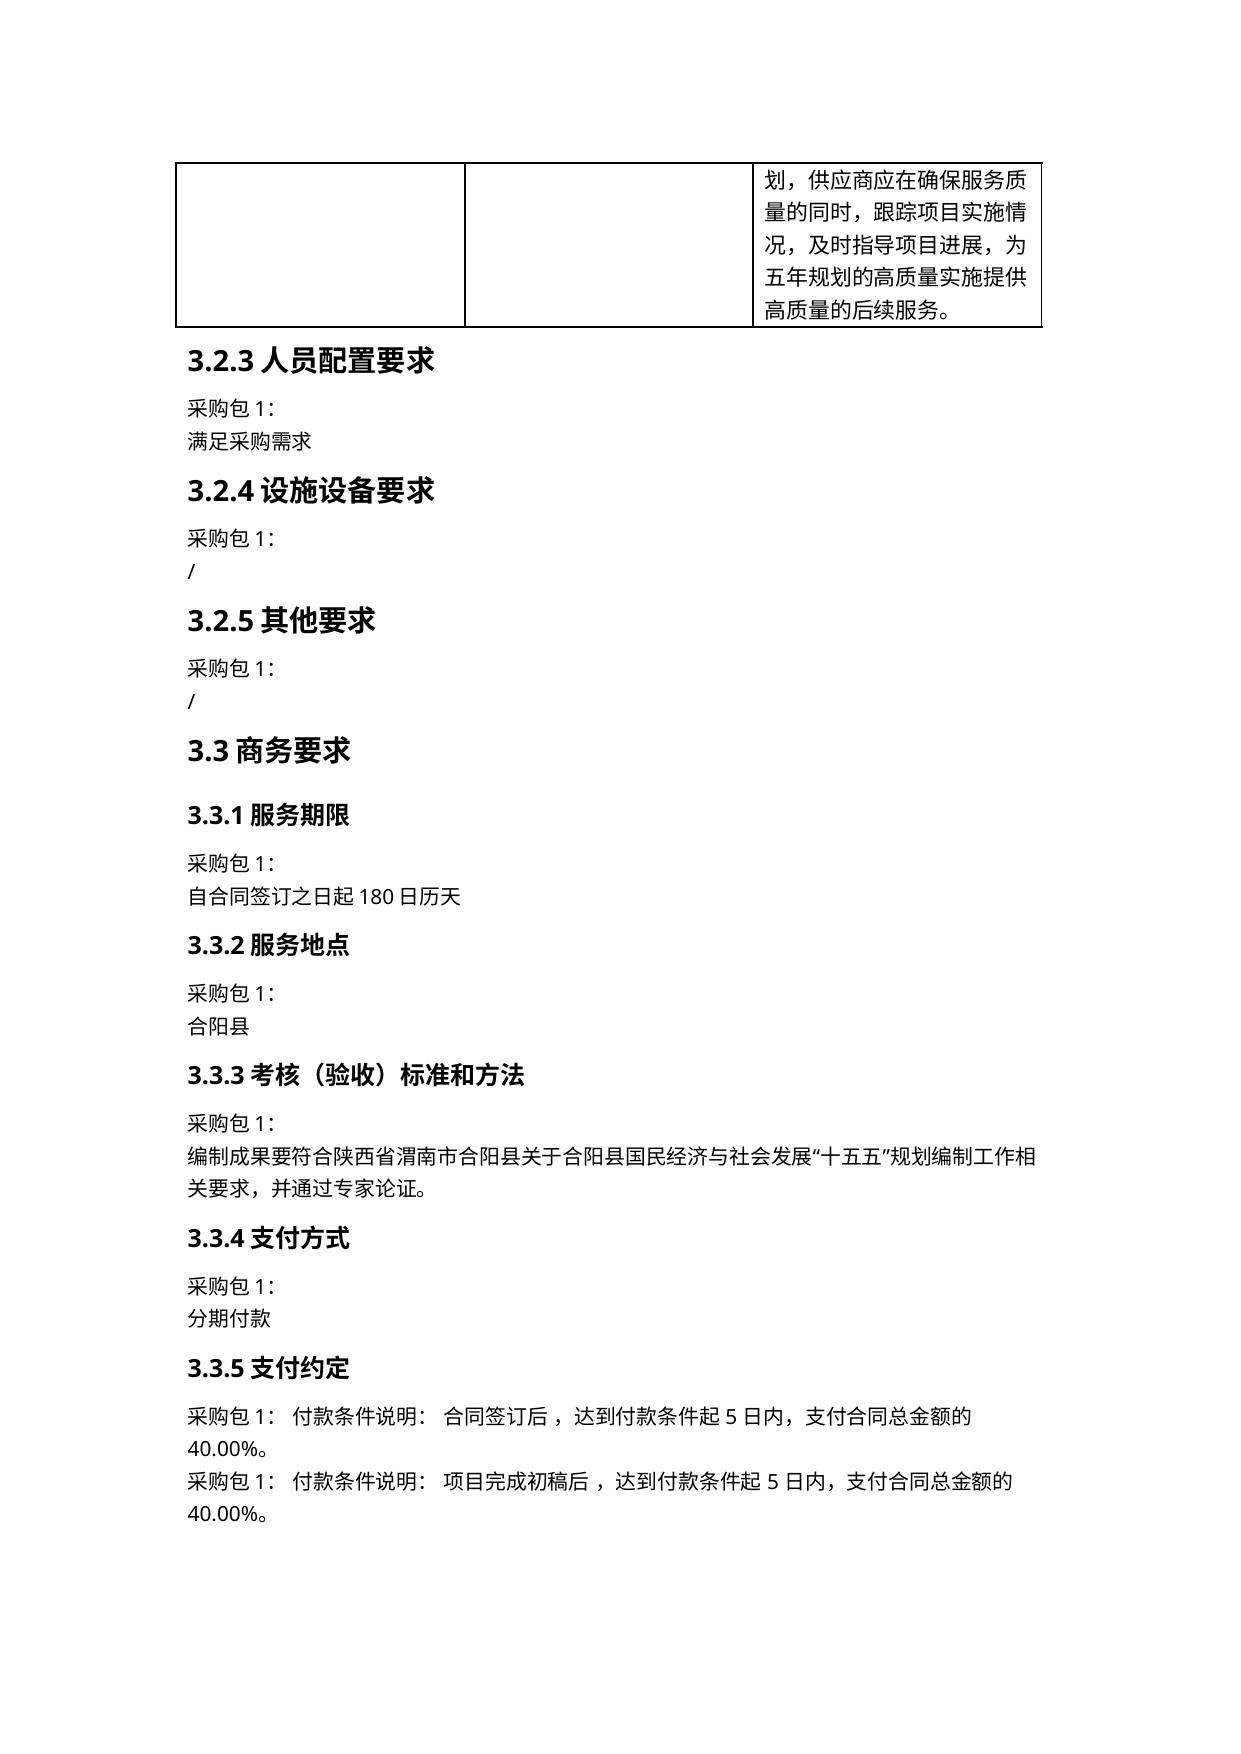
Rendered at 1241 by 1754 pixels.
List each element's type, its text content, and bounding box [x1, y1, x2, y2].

text 采购包1： [187, 848, 1053, 880]
text 3.3.3考核（验收）标准和方法 [187, 1043, 1053, 1108]
text 3.3商务要求 [187, 718, 1053, 783]
text 3.3.5支付约定 [187, 1335, 1053, 1400]
table_cell 1 [177, 164, 464, 326]
text 采购包1： [187, 523, 1053, 555]
text 自合同签订之日起180日历天 [187, 880, 1053, 913]
text 3.3.1服务期限 [187, 783, 1053, 848]
text 采购包1： 付款条件说明： 合同签订后 ，达到付款条件起 5 日内，支付合同总金额的 40.00%。 [187, 1400, 1053, 1465]
text 编制成果要符合陕西省渭南市合阳县关于合阳县国民经济与社会发展“十五五”规划编制工作相关要求，并通过专家论证。 [187, 1140, 1053, 1205]
text 采购包1： [187, 1270, 1053, 1303]
text 合阳县 [187, 1010, 1053, 1043]
text 3.3.2服务地点 [187, 913, 1053, 978]
text 采购包1： 付款条件说明： 项目完成初稿后 ，达到付款条件起 5 日内，支付合同总金额的 40.00%。 [187, 1465, 1053, 1530]
text 满足采购需求 [187, 425, 1053, 458]
text 分期付款 [187, 1303, 1053, 1335]
text / [187, 685, 1053, 718]
text 3.3.4支付方式 [187, 1205, 1053, 1270]
text / [187, 555, 1053, 588]
text 采购包1： [187, 393, 1053, 425]
text 3.2.4设施设备要求 [187, 458, 1053, 523]
text 采购包1： [187, 1108, 1053, 1140]
table_cell [466, 164, 752, 326]
text 采购包1： [187, 978, 1053, 1010]
text 3.2.3人员配置要求 [187, 328, 1053, 393]
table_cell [754, 164, 1041, 326]
text 3.2.5其他要求 [187, 588, 1053, 653]
text 采购包1： [187, 653, 1053, 685]
